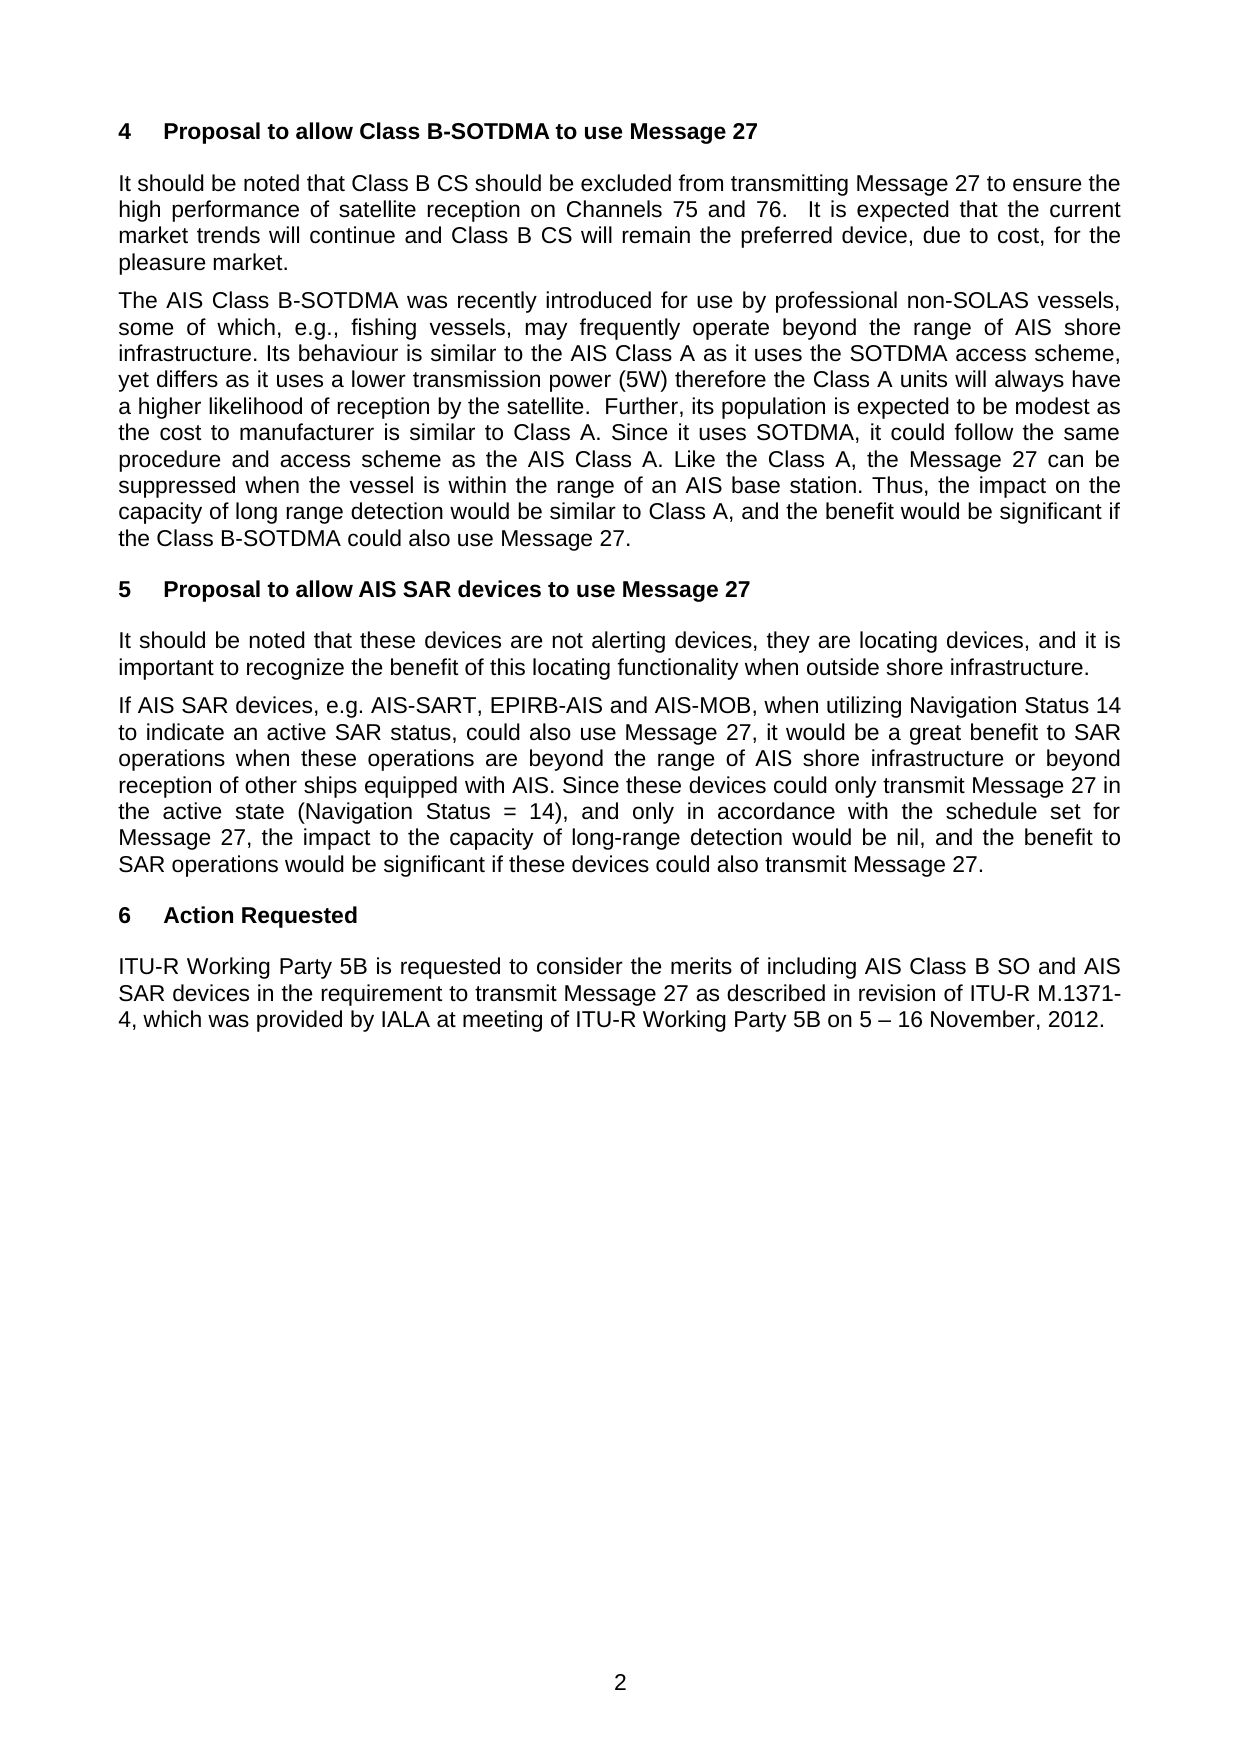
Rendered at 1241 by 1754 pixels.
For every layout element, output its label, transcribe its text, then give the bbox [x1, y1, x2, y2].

text It should be noted that Class B CS should be excluded from transmitting Message 27 to ensure the high performance of satellite reception on Channels 75 and 76. It is expected that the current market trends will continue and Class B CS will remain the preferred device, due to cost, for the pleasure market. [118, 169, 1122, 275]
subtitle Action Requested [118, 902, 1122, 928]
text ITU-R Working Party 5B is requested to consider the merits of including AIS Class B SO and AIS SAR devices in the requirement to transmit Message 27 as described in revision of ITU-R M.1371-4, which was provided by IALA at meeting of ITU-R Working Party 5B on 5 – 16 November, 2012. [118, 953, 1122, 1032]
text If AIS SAR devices, e.g. AIS-SART, EPIRB-AIS and AIS-MOB, when utilizing Navigation Status 14 to indicate an active SAR status, could also use Message 27, it would be a great benefit to SAR operations when these operations are beyond the range of AIS shore infrastructure or beyond reception of other ships equipped with AIS. Since these devices could only transmit Message 27 in the active state (Navigation Status = 14), and only in accordance with the schedule set for Message 27, the impact to the capacity of long-range detection would be nil, and the benefit to SAR operations would be significant if these devices could also transmit Message 27. [118, 692, 1122, 877]
subtitle Proposal to allow Class B-SOTDMA to use Message 27 [118, 118, 1122, 144]
text The AIS Class B-SOTDMA was recently introduced for use by professional non-SOLAS vessels, some of which, e.g., fishing vessels, may frequently operate beyond the range of AIS shore infrastructure. Its behaviour is similar to the AIS Class A as it uses the SOTDMA access scheme, yet differs as it uses a lower transmission power (5W) therefore the Class A units will always have a higher likelihood of reception by the satellite. Further, its population is expected to be modest as the cost to manufacturer is similar to Class A. Since it uses SOTDMA, it could follow the same procedure and access scheme as the AIS Class A. Like the Class A, the Message 27 can be suppressed when the vessel is within the range of an AIS base station. Thus, the impact on the capacity of long range detection would be similar to Class A, and the benefit would be significant if the Class B-SOTDMA could also use Message 27. [118, 287, 1122, 551]
text It should be noted that these devices are not alerting devices, they are locating devices, and it is important to recognize the benefit of this locating functionality when outside shore infrastructure. [118, 627, 1122, 680]
subtitle Proposal to allow AIS SAR devices to use Message 27 [118, 576, 1122, 602]
